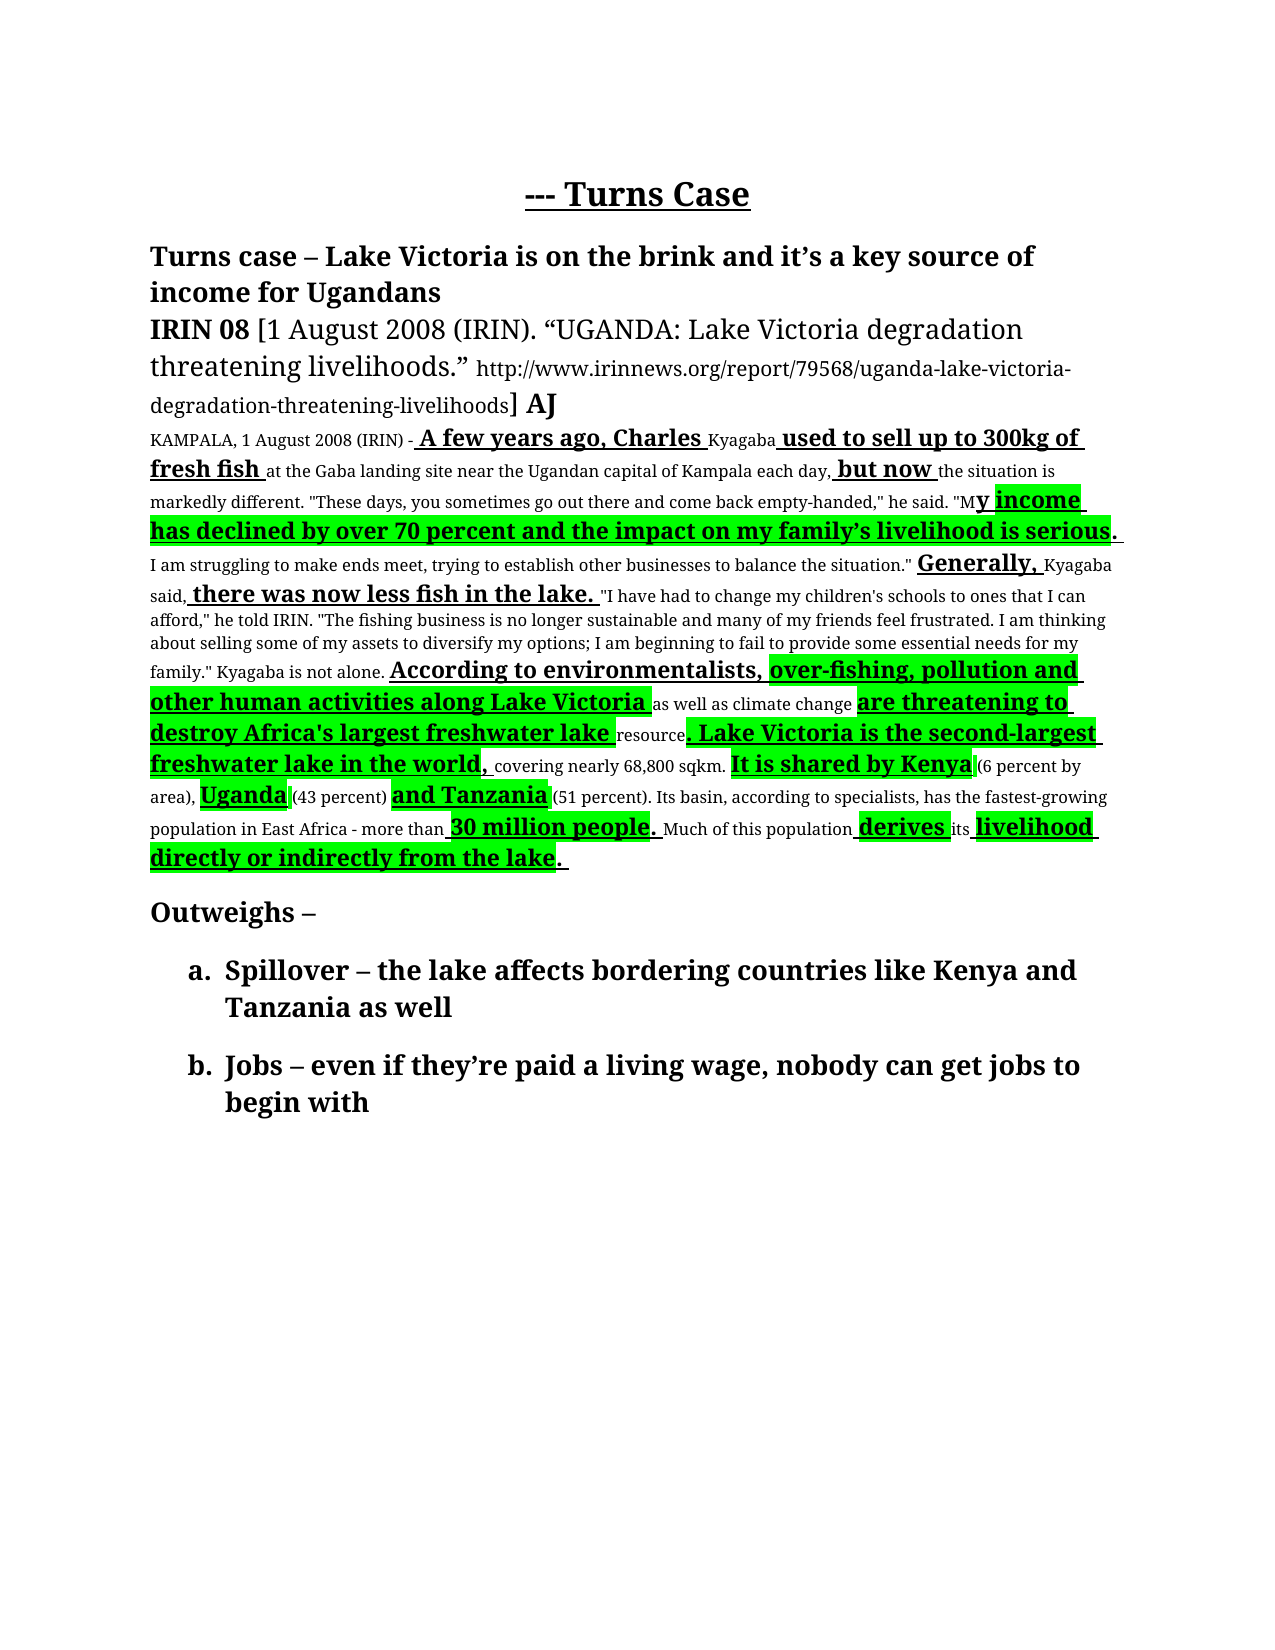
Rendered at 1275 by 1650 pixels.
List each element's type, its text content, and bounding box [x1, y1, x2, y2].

subtitle --- Turns Case [150, 171, 1125, 216]
subtitle Spillover – the lake affects bordering countries like Kenya and Tanzania as well [187, 952, 1125, 1025]
subtitle Outweighs – [150, 894, 1125, 931]
text KAMPALA, 1 August 2008 (IRIN) - A few years ago, Charles Kyagaba used to sell up to 300kg of fresh fish at the Gaba landing site near the Ugandan capital of Kampala each day, but now the situation is markedly different. "These days, you sometimes go out there and come back empty-handed," he said. "My income has declined by over 70 percent and the impact on my family’s livelihood is serious. I am struggling to make ends meet, trying to establish other businesses to balance the situation." Generally, Kyagaba said, there was now less fish in the lake. "I have had to change my children's schools to ones that I can afford," he told IRIN. "The fishing business is no longer sustainable and many of my friends feel frustrated. I am thinking about selling some of my assets to diversify my options; I am beginning to fail to provide some essential needs for my family." Kyagaba is not alone. According to environmentalists, over-fishing, pollution and other human activities along Lake Victoria as well as climate change are threatening to destroy Africa's largest freshwater lake resource. Lake Victoria is the second-largest freshwater lake in the world, covering nearly 68,800 sqkm. It is shared by Kenya (6 percent by area), Uganda (43 percent) and Tanzania (51 percent). Its basin, according to specialists, has the fastest-growing population in East Africa - more than 30 million people. Much of this population derives its livelihood directly or indirectly from the lake. [150, 421, 1125, 873]
subtitle Turns case – Lake Victoria is on the brink and it’s a key source of income for Ugandans [150, 237, 1125, 311]
text IRIN 08 [1 August 2008 (IRIN). “UGANDA: Lake Victoria degradation threatening livelihoods.” http://www.irinnews.org/report/79568/uganda-lake-victoria-degradation-threatening-livelihoods] AJ [150, 311, 1125, 421]
subtitle Jobs – even if they’re paid a living wage, nobody can get jobs to begin with [187, 1046, 1125, 1120]
